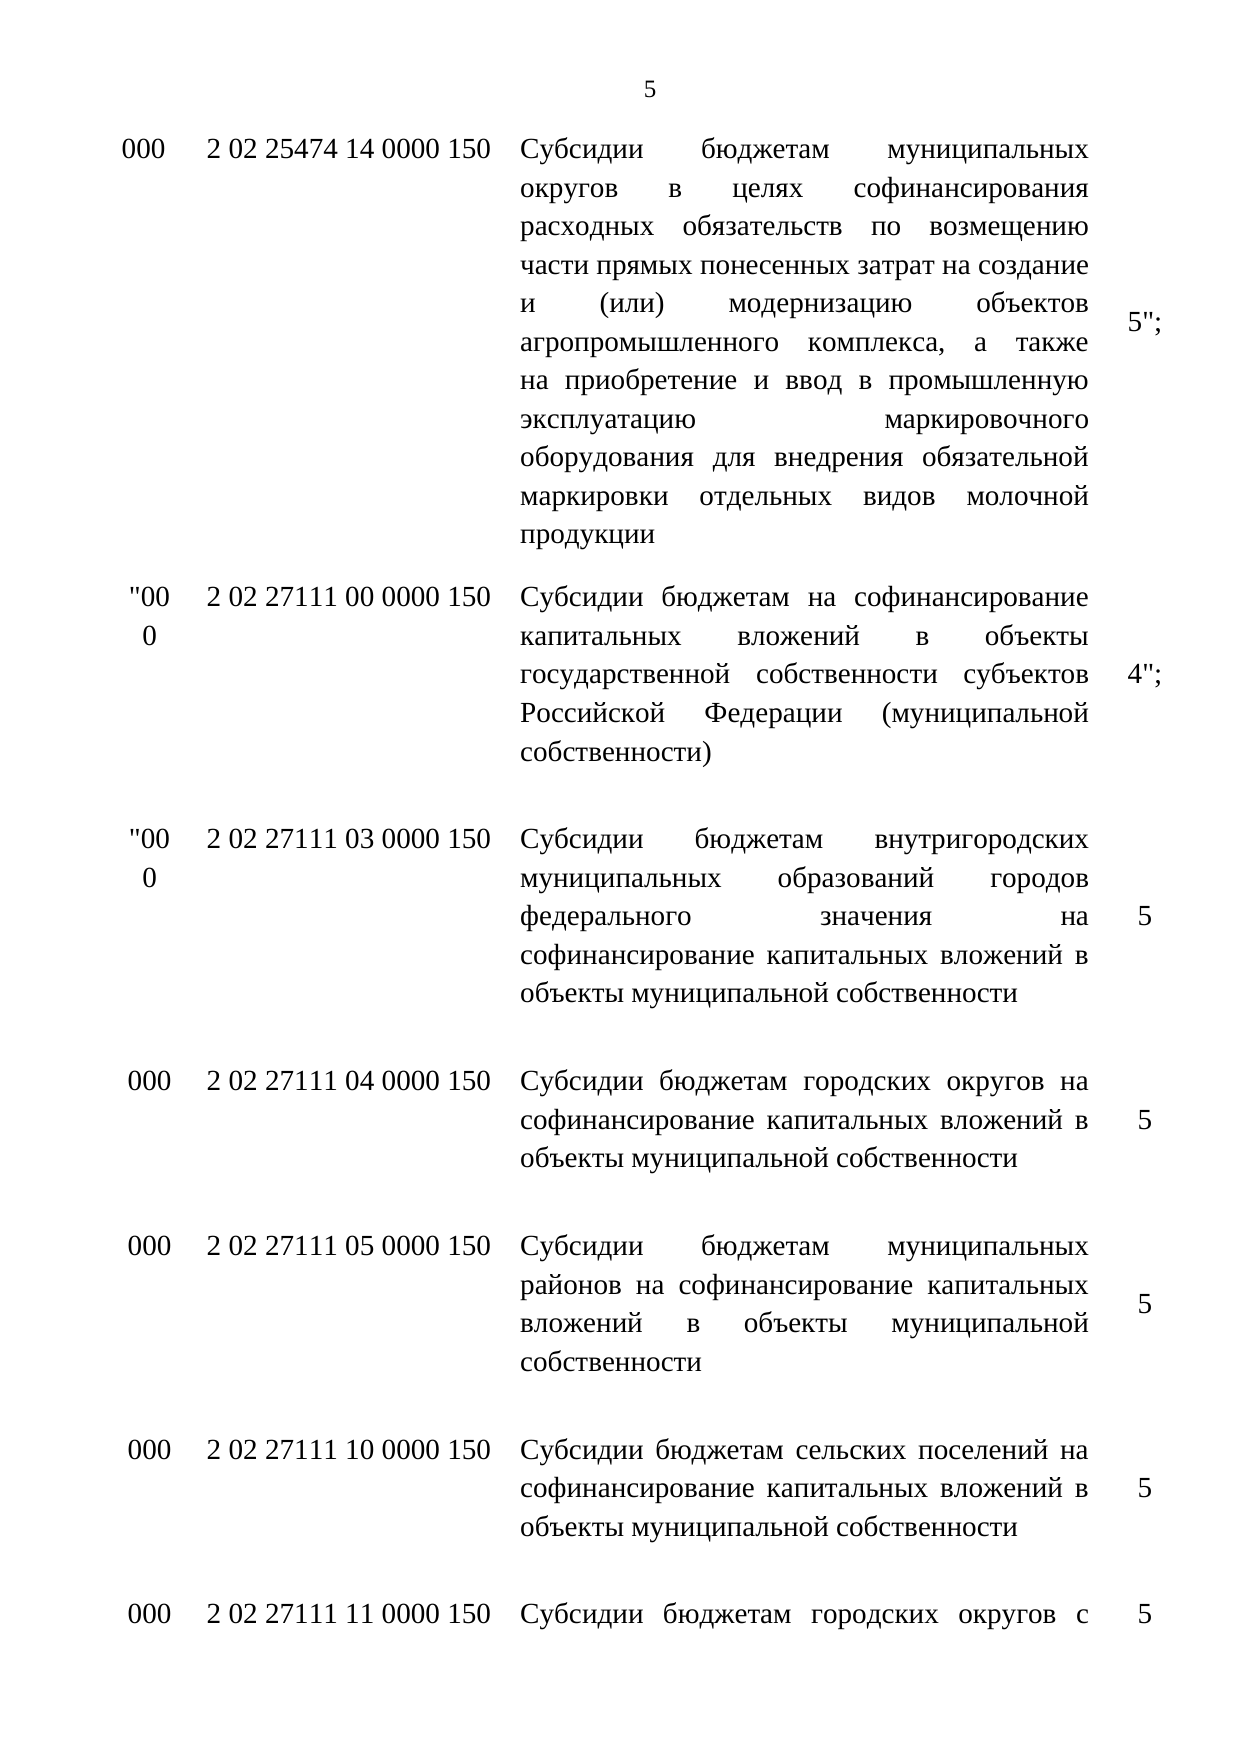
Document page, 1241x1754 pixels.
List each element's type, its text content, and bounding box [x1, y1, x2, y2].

table_cell 5 [1100, 1039, 1189, 1203]
table_cell Субсидии бюджетам внутригородских муниципальных образований городов федерального значения на софинансирование капитальных вложений в объекты муниципальной собственности [509, 796, 1100, 1038]
table_cell Субсидии бюджетам муниципальных округов в целях софинансирования расходных обязательств по возмещению части прямых понесенных затрат на создание и (или) модернизацию объектов агропромышленного комплекса, а также на приобретение и ввод в промышленную эксплуатацию маркировочного оборудования для внедрения обязательной маркировки отдельных видов молочной продукции [509, 131, 1100, 554]
table_cell 000 [110, 1039, 188, 1203]
table_cell "000 [110, 555, 188, 796]
table_cell 4"; [1100, 555, 1189, 796]
table_cell 000 [110, 1203, 188, 1407]
table_cell 5 [1100, 1407, 1189, 1572]
table_cell 000 [110, 131, 188, 554]
table_cell 2 02 27111 10 0000 150 [188, 1407, 509, 1572]
table_cell 2 02 25474 14 0000 150 [188, 131, 509, 554]
table_cell 000 [110, 1407, 188, 1572]
table_cell 5"; [1100, 131, 1189, 554]
table_cell Субсидии бюджетам сельских поселений на софинансирование капитальных вложений в объекты муниципальной собственности [509, 1407, 1100, 1572]
table_cell 2 02 27111 04 0000 150 [188, 1039, 509, 1203]
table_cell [188, 1572, 509, 1630]
table_cell 5 [1100, 1203, 1189, 1407]
table_cell 000 [110, 1572, 188, 1630]
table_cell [509, 1572, 1100, 1630]
table_cell Субсидии бюджетам городских округов на софинансирование капитальных вложений в объекты муниципальной собственности [509, 1039, 1100, 1203]
table_cell 5 [1100, 1572, 1189, 1630]
table_cell Субсидии бюджетам муниципальных районов на софинансирование капитальных вложений в объекты муниципальной собственности [509, 1203, 1100, 1407]
table_cell 5 [1100, 796, 1189, 1038]
table_cell "000 [110, 796, 188, 1038]
table_cell 2 02 27111 03 0000 150 [188, 796, 509, 1038]
table_cell Субсидии бюджетам на софинансирование капитальных вложений в объекты государственной собственности субъектов Российской Федерации (муниципальной собственности) [509, 555, 1100, 796]
table_cell 2 02 27111 05 0000 150 [188, 1203, 509, 1407]
table_cell 2 02 27111 00 0000 150 [188, 555, 509, 796]
